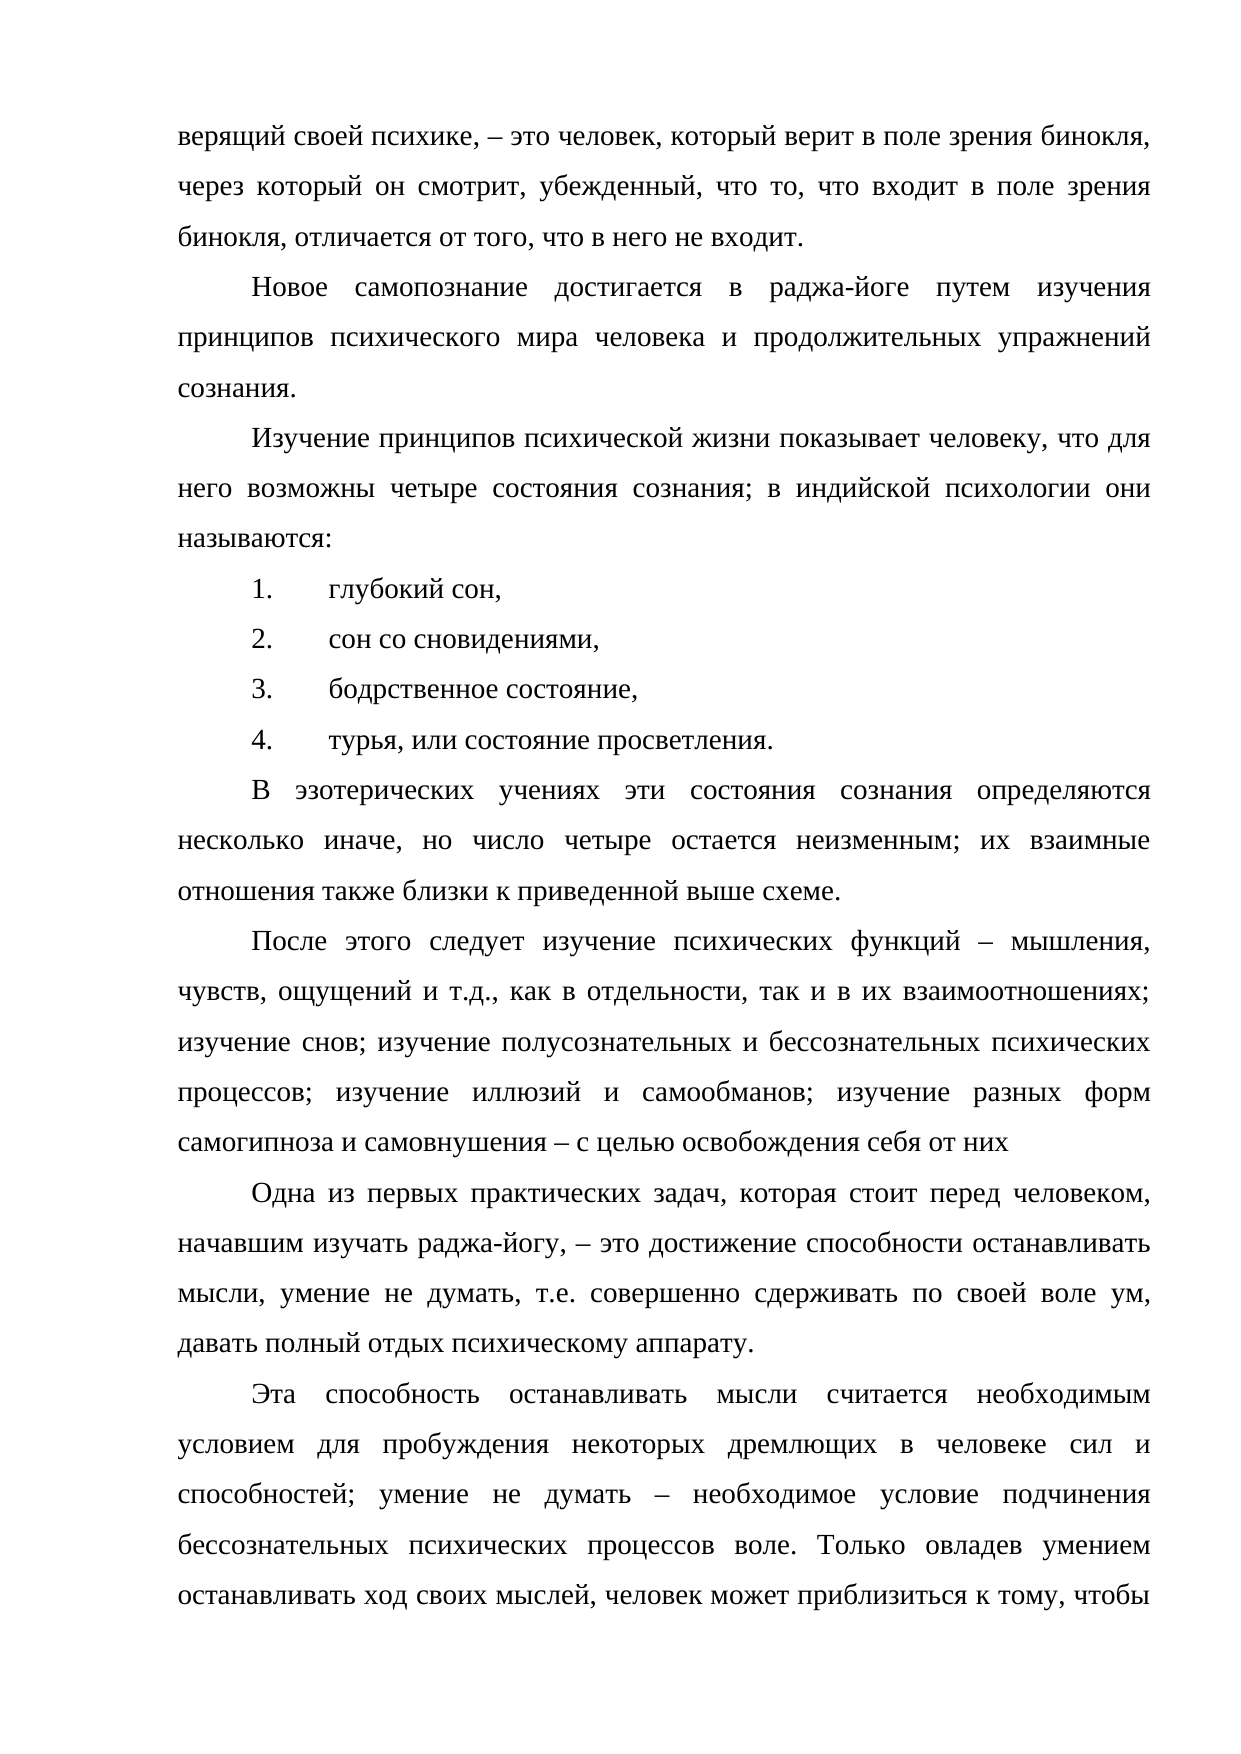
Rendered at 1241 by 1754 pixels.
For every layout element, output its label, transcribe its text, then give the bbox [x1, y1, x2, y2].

list сон со сновидениями, [177, 621, 1152, 655]
text После этого следует изучение психических функций – мышления, чувств, ощущений и т.д., как в отдельности, так и в их взаимоотношениях; изучение снов; изучение полусознательных и бессознательных психических процессов; изучение иллюзий и самообманов; изучение разных форм самогипноза и самовнушения – с целью освобождения себя от них [177, 923, 1152, 1158]
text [177, 118, 1152, 252]
list турья, или состояние просветления. [177, 722, 1152, 755]
text Одна из первых практических задач, которая стоит перед человеком, начавшим изучать раджа-йогу, – это достижение способности останавливать мысли, умение не думать, т.е. совершенно сдерживать по своей воле ум, давать полный отдых психическому аппарату. [177, 1175, 1152, 1359]
text В эзотерических учениях эти состояния сознания определяются несколько иначе, но число четыре остается неизменным; их взаимные отношения также близки к приведенной выше схеме. [177, 772, 1152, 906]
list глубокий сон, [177, 571, 1152, 604]
text Изучение принципов психической жизни показывает человеку, что для него возможны четыре состояния сознания; в индийской психологии они называются: [177, 420, 1152, 554]
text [177, 1376, 1152, 1611]
text Новое самопознание достигается в раджа-йоге путем изучения принципов психического мира человека и продолжительных упражнений сознания. [177, 269, 1152, 403]
list бодрственное состояние, [177, 672, 1152, 705]
